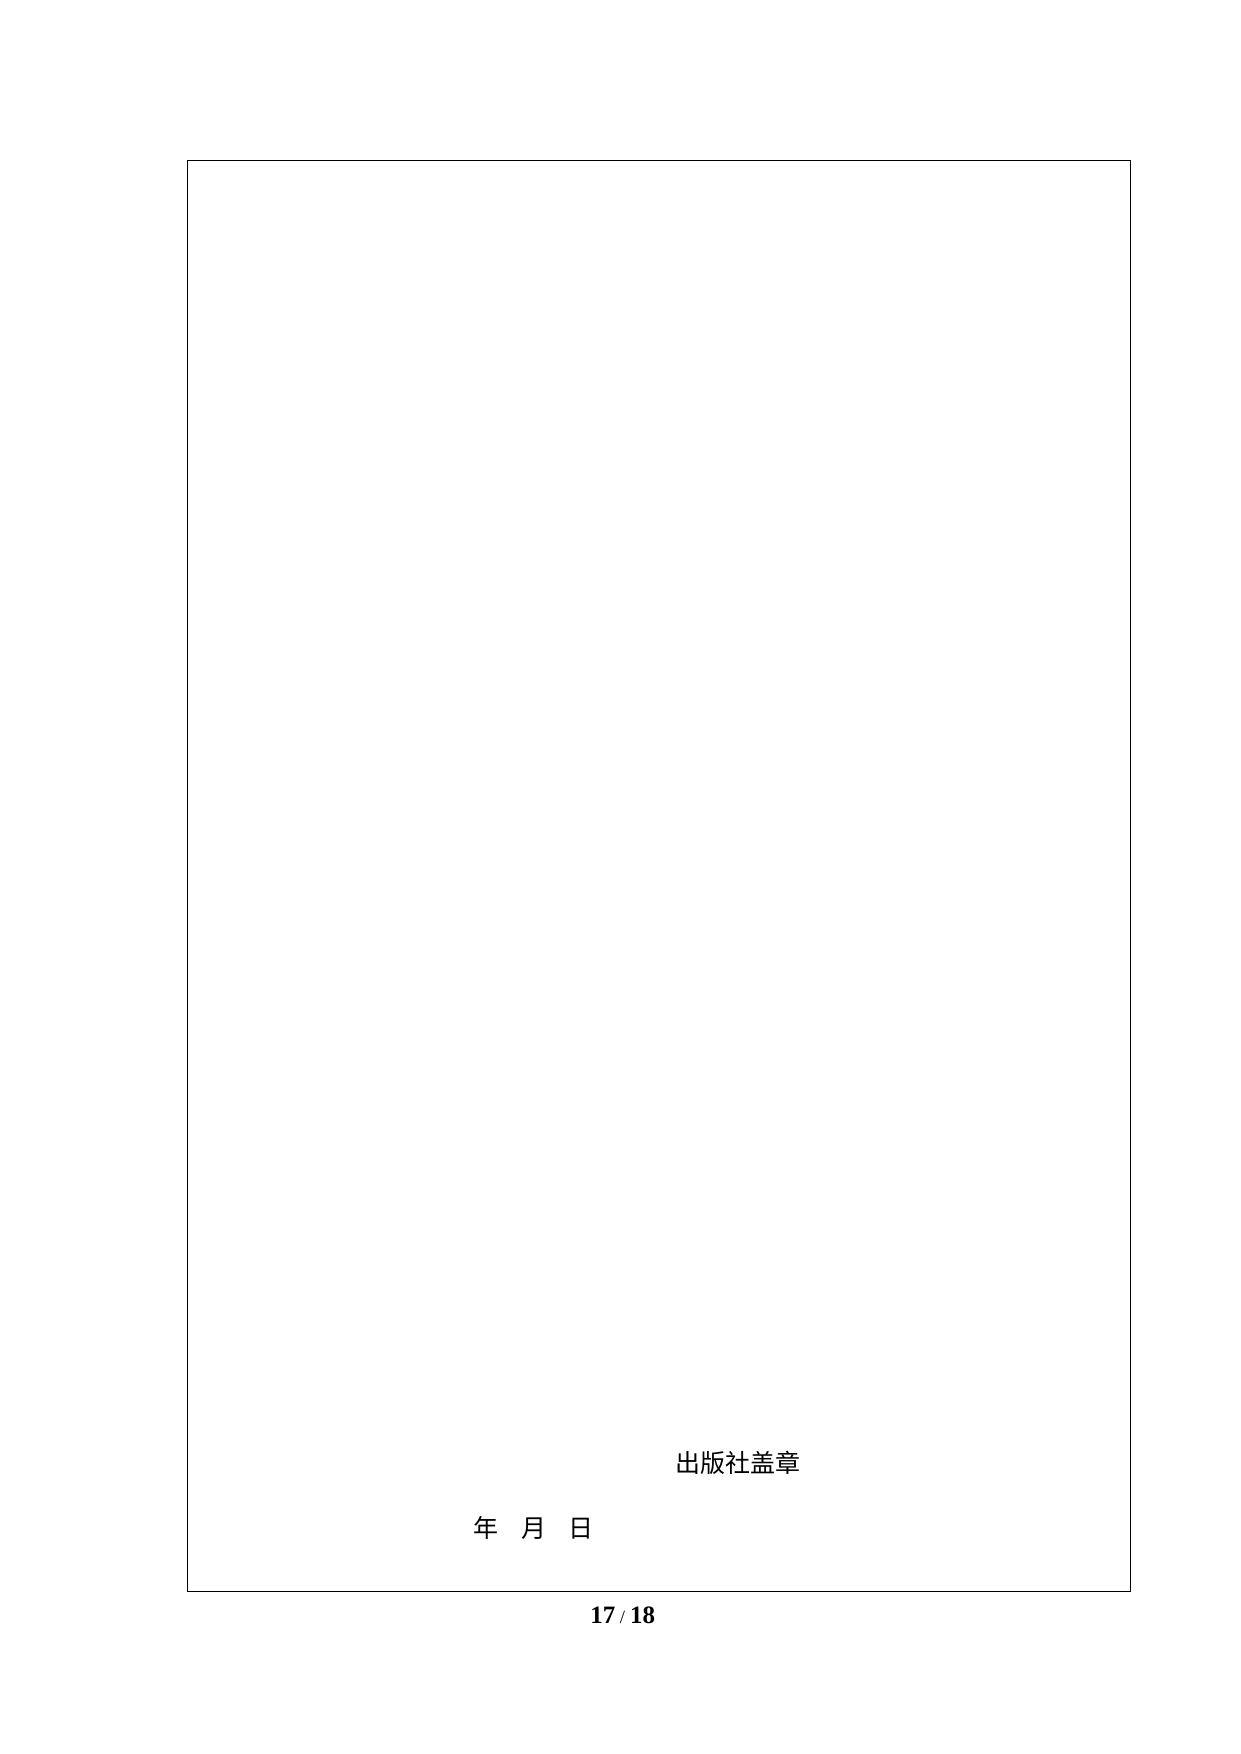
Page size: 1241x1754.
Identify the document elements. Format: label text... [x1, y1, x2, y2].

table_header 出版社盖章 年 月 日 [188, 161, 1130, 1591]
